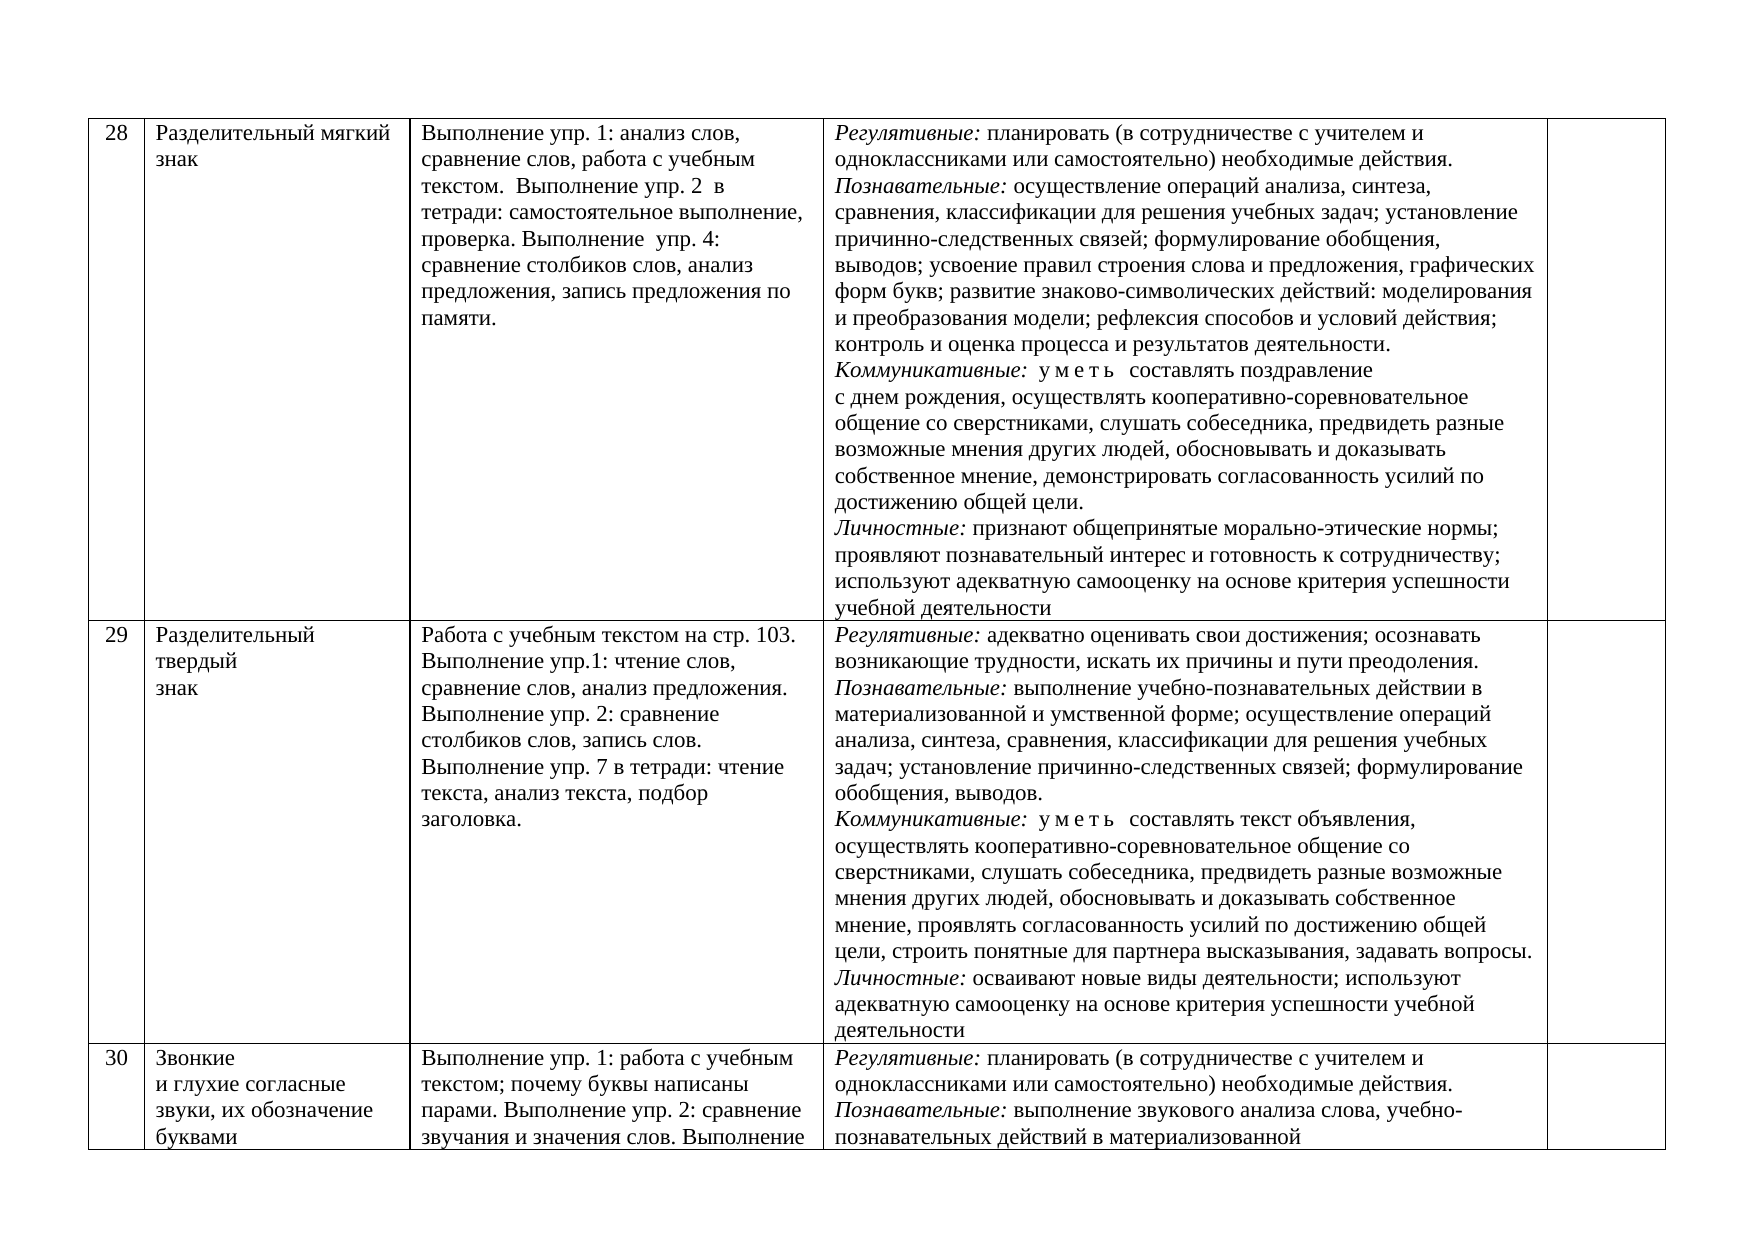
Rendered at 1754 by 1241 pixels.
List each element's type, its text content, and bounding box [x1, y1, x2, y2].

table_cell [1548, 119, 1665, 620]
table_cell 30 [89, 1044, 144, 1149]
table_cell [145, 1044, 409, 1149]
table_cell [411, 1044, 823, 1149]
table_cell [1548, 621, 1665, 1043]
table_cell [1548, 1044, 1665, 1149]
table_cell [824, 1044, 1547, 1149]
table_cell 28 [89, 119, 144, 620]
table_cell Выполнение упр. 1: анализ слов, сравнение слов, работа с учебным текстом. Выполнение упр. 2 в тетради: самостоятельное выполнение, проверка. Выполнение упр. 4: сравнение столбиков слов, анализ предложения, запись предложения по памяти. [411, 119, 823, 620]
table_cell 29 [89, 621, 144, 1043]
table_cell Разделительный мягкий знак [145, 119, 409, 620]
table_cell Разделительный твердый знак [145, 621, 409, 1043]
table_cell Работа с учебным текстом на стр. 103. Выполнение упр.1: чтение слов, сравнение слов, анализ предложения. Выполнение упр. 2: сравнение столбиков слов, запись слов. Выполнение упр. 7 в тетради: чтение текста, анализ текста, подбор заголовка. [411, 621, 823, 1043]
table_cell Регулятивные: планировать (в сотрудничестве с учителем и одноклассниками или самостоятельно) необходимые действия. Познавательные: осуществление операций анализа, синтеза, сравнения, классификации для решения учебных задач; установление причинно-следственных связей; формулирование обобщения, выводов; усвоение правил строения слова и предложения, графических форм букв; развитие знаково-символических действий: моделирования и преобразования модели; рефлексия способов и условий действия; контроль и оценка процесса и результатов деятельности. Коммуникативные: уметь составлять поздравление с днем рождения, осуществлять кооперативно-соревновательное общение со сверстниками, слушать собеседника, предвидеть разные возможные мнения других людей, обосновывать и доказывать собственное мнение, демонстрировать согласованность усилий по достижению общей цели. Личностные: признают общепринятые морально-этические нормы; проявляют познавательный интерес и готовность к сотрудничеству; используют адекватную самооценку на основе критерия успешности учебной деятельности [824, 119, 1547, 620]
table_cell Регулятивные: адекватно оценивать свои достижения; осознавать возникающие трудности, искать их причины и пути преодоления. Познавательные: выполнение учебно-познавательных действии в материализованной и умственной форме; осуществление операций анализа, синтеза, сравнения, классификации для решения учебных задач; установление причинно-следственных связей; формулирование обобщения, выводов. Коммуникативные: уметь составлять текст объявления, осуществлять кооперативно-соревновательное общение со сверстниками, слушать собеседника, предвидеть разные возможные мнения других людей, обосновывать и доказывать собственное мнение, проявлять согласованность усилий по достижению общей цели, строить понятные для партнера высказывания, задавать вопросы. Личностные: осваивают новые виды деятельности; используют адекватную самооценку на основе критерия успешности учебной деятельности [824, 621, 1547, 1043]
